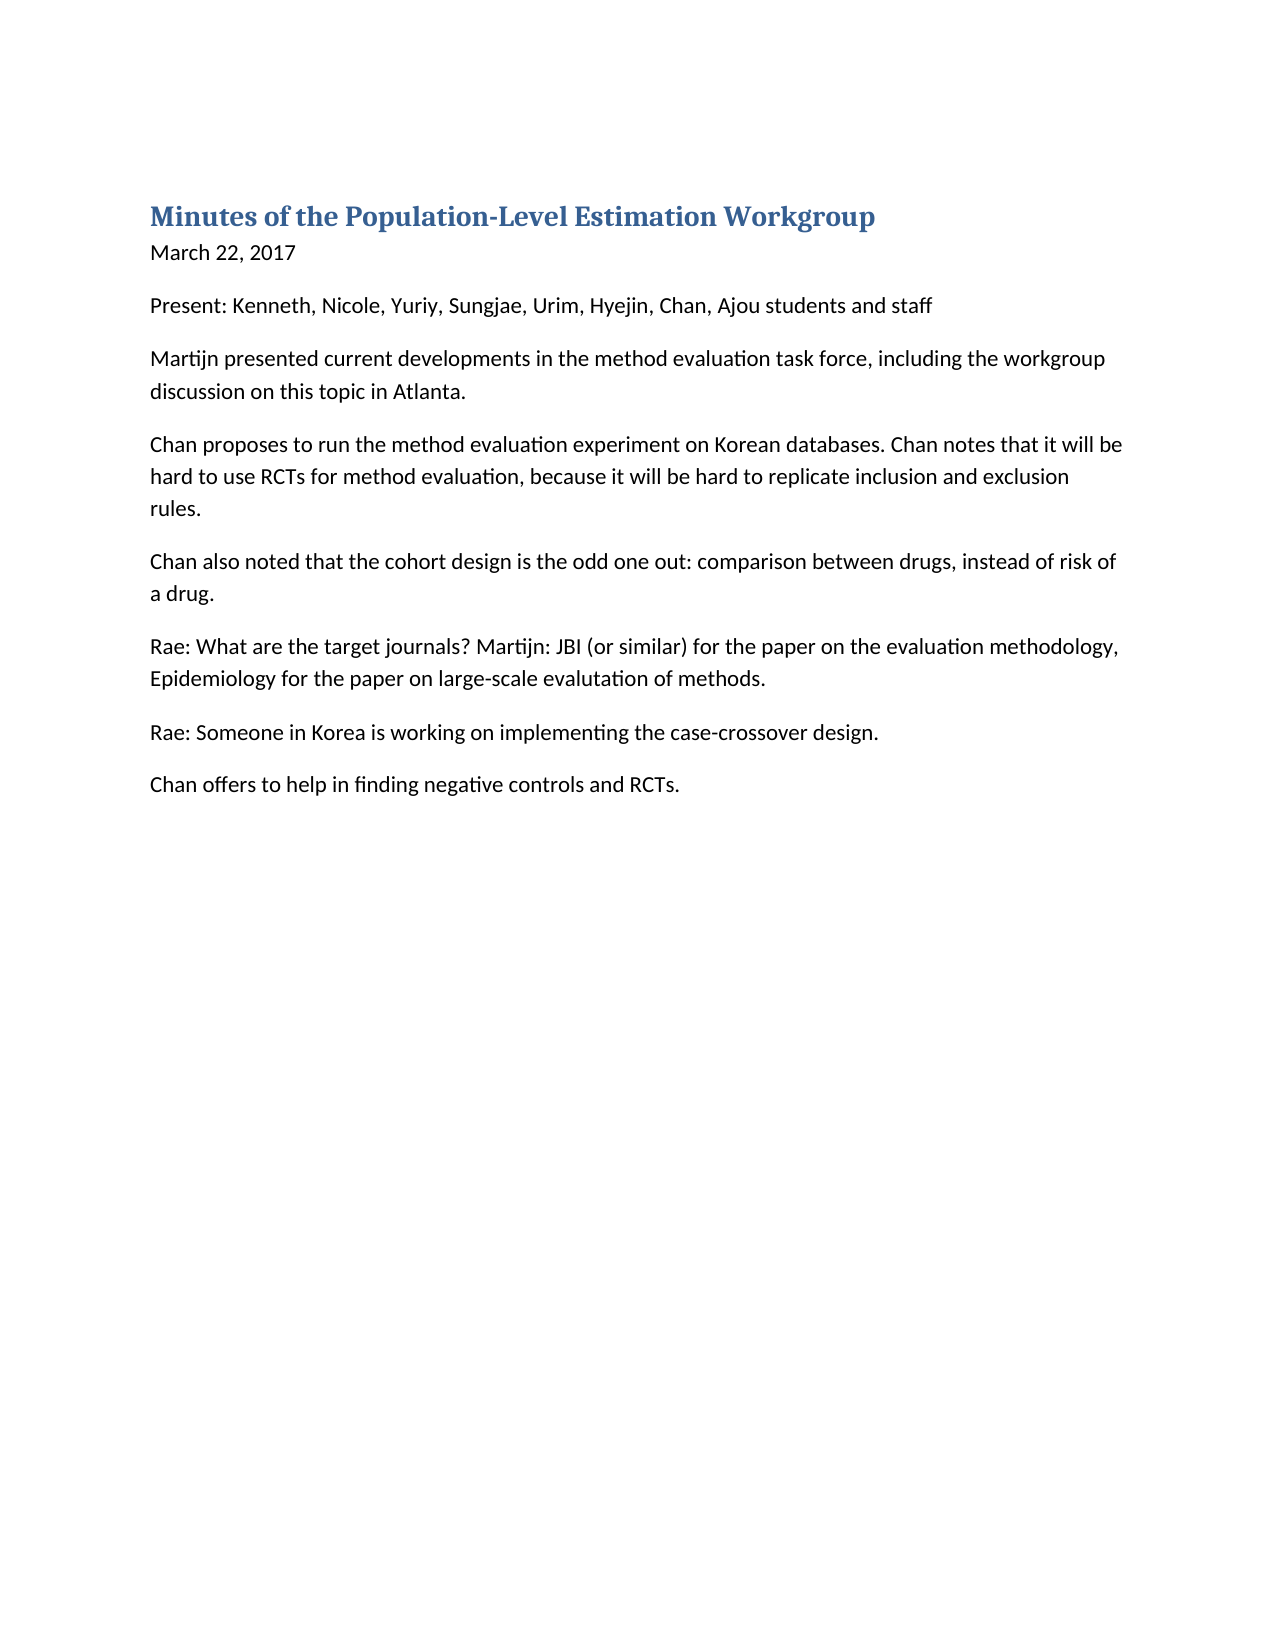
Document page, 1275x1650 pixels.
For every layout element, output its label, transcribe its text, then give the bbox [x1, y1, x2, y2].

text Chan proposes to run the method evaluation experiment on Korean databases. Chan notes that it will be hard to use RCTs for method evaluation, because it will be hard to replicate inclusion and exclusion rules. [150, 430, 1125, 522]
text Present: Kenneth, Nicole, Yuriy, Sungjae, Urim, Hyejin, Chan, Ajou students and staff [150, 292, 1125, 319]
subtitle Minutes of the Population-Level Estimation Workgroup [150, 200, 1125, 233]
text March 22, 2017 [150, 238, 1125, 267]
text Chan also noted that the cohort design is the odd one out: comparison between drugs, instead of risk of a drug. [150, 547, 1125, 607]
text Chan offers to help in finding negative controls and RCTs. [150, 771, 1125, 799]
text Martijn presented current developments in the method evaluation task force, including the workgroup discussion on this topic in Atlanta. [150, 344, 1125, 405]
text Rae: Someone in Korea is working on implementing the case-crossover design. [150, 718, 1125, 746]
text Rae: What are the target journals? Martijn: JBI (or similar) for the paper on the evaluation methodology, Epidemiology for the paper on large-scale evalutation of methods. [150, 632, 1125, 693]
